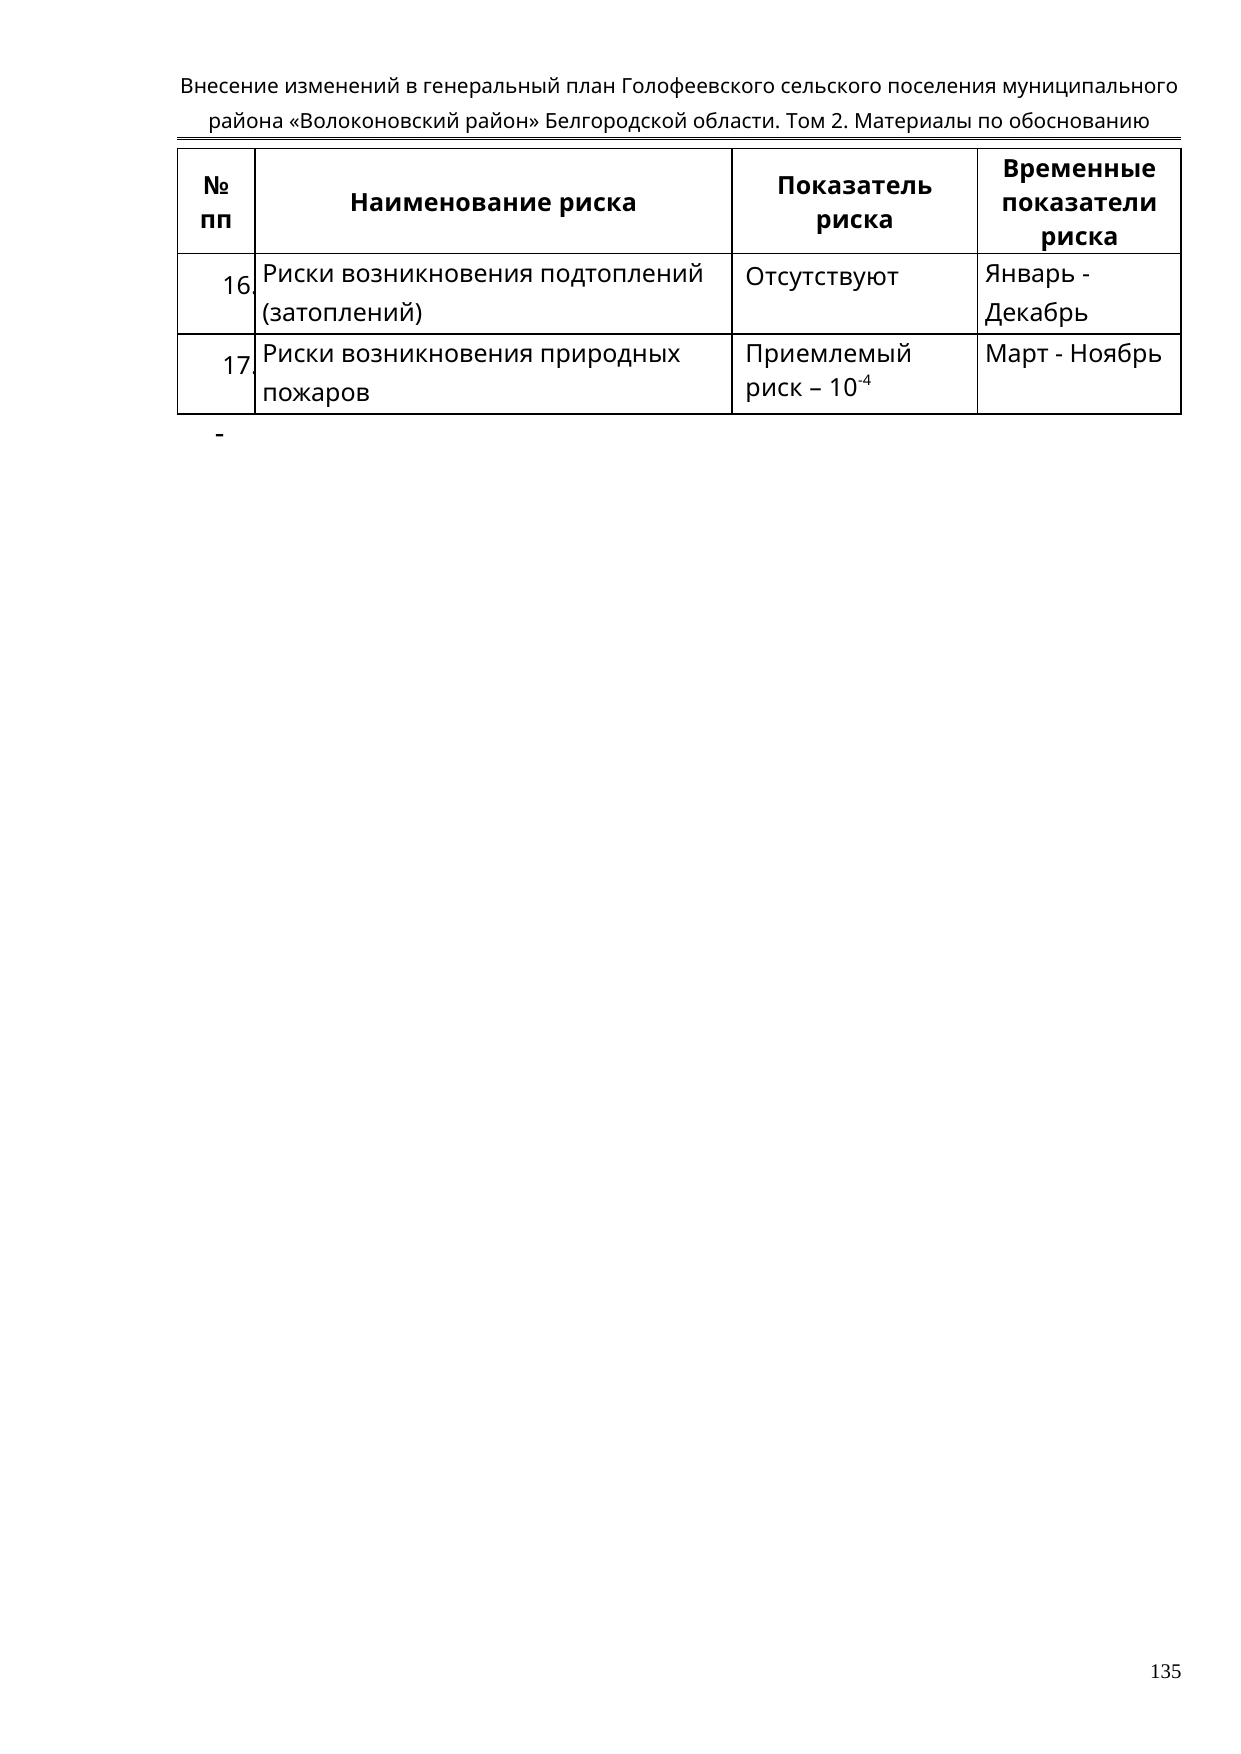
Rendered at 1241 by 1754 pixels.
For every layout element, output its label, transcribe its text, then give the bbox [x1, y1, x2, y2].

table_header Наименование риска [256, 149, 731, 253]
table_header Показатель риска [733, 149, 977, 253]
table_header № пп [178, 149, 254, 253]
table_header Временные показатели риска [978, 149, 1180, 253]
table_cell Риски возникновения подтоплений (затоплений) [256, 254, 731, 333]
table_cell Риски возникновения природных пожаров [256, 335, 731, 413]
table_cell Отсутствуют [733, 254, 977, 333]
table_cell Март - Ноябрь [978, 335, 1180, 413]
table_cell Январь - Декабрь [978, 254, 1180, 333]
table_cell [178, 254, 254, 333]
table_cell Приемлемый риск – 10-4 [733, 335, 977, 413]
table_cell [178, 335, 254, 413]
